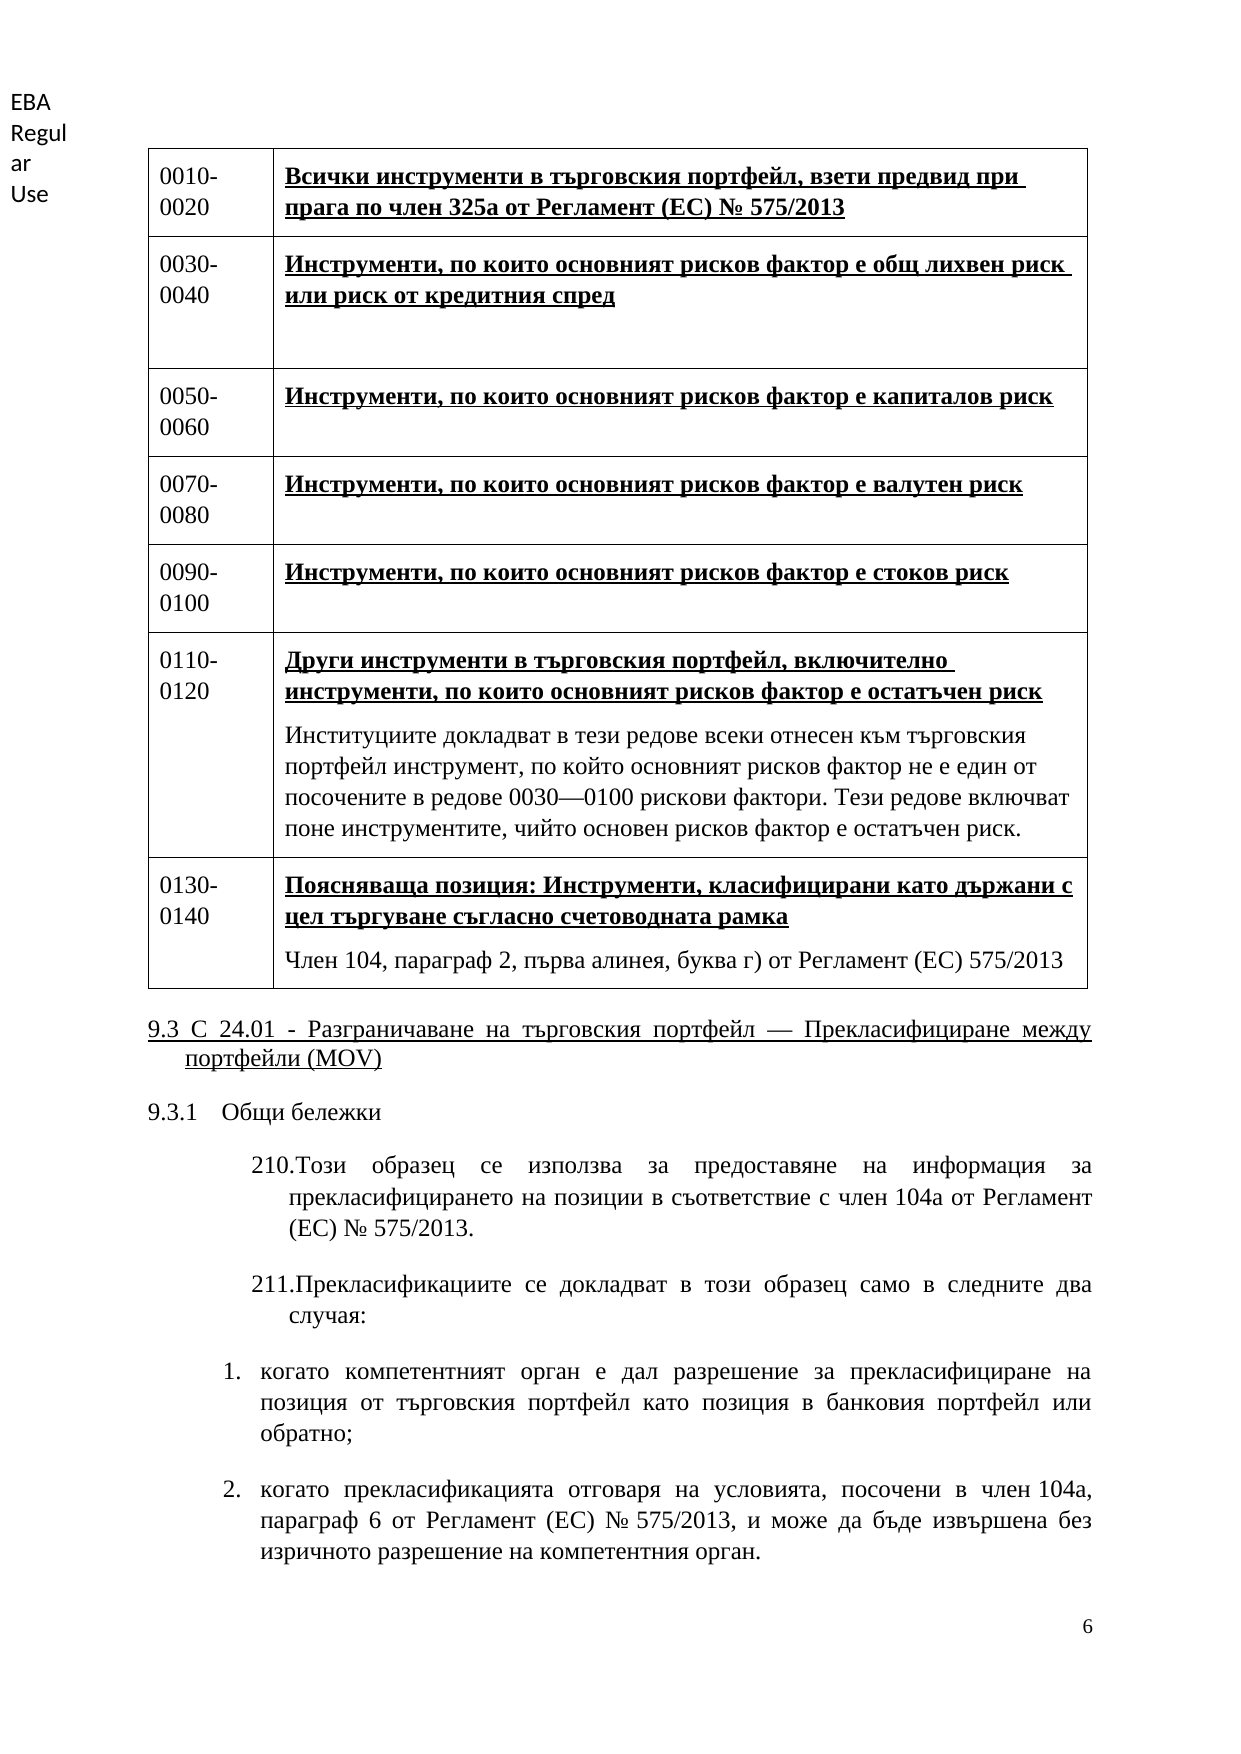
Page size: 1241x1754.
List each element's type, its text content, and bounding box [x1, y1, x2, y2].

table_cell Инструменти, по които основният рисков фактор е валутен риск [274, 457, 1087, 544]
table_cell Поясняваща позиция: Инструменти, класифицирани като държани с цел търгуване съгласно счетоводната рамка Член 104, параграф 2, първа алинея, буква г) от Регламент (ЕС) 575/2013 [274, 858, 1087, 988]
table_cell 0050-0060 [149, 369, 273, 456]
table_cell 0110-0120 [149, 633, 273, 857]
table_cell Инструменти, по които основният рисков фактор е стоков риск [274, 545, 1087, 632]
list Този образец се използва за предоставяне на информация за прекласифицирането на позиции в съответствие с член 104а от Регламент (ЕС) № 575/2013. [251, 1151, 1093, 1241]
table_cell 0030-0040 [149, 237, 273, 367]
table_cell Други инструменти в търговския портфейл, включително инструменти, по които основният рисков фактор е остатъчен риск Институциите докладват в тези редове всеки отнесен към търговския портфейл инструмент, по който основният рисков фактор не е един от посочените в редове 0030—0100 рискови фактори. Тези редове включват поне инструментите, чийто основен рисков фактор е остатъчен риск. [274, 633, 1087, 857]
table_cell Инструменти, по които основният рисков фактор е общ лихвен риск или риск от кредитния спред [274, 237, 1087, 367]
table_cell 0010-0020 [149, 149, 273, 236]
list 9.3 C 24.01 - Разграничаване на търговския портфейл — Прекласифициране между портфейли (MOV) [148, 1014, 1093, 1072]
list когато прекласификацията отговаря на условията, посочени в член 104а, параграф 6 от Регламент (ЕС) № 575/2013, и може да бъде извършена без изричното разрешение на компетентния орган. [223, 1474, 1093, 1565]
list когато компетентният орган е дал разрешение за прекласифициране на позиция от търговския портфейл като позиция в банковия портфейл или обратно; [223, 1356, 1093, 1447]
table_cell Инструменти, по които основният рисков фактор е капиталов риск [274, 369, 1087, 456]
table_cell Всички инструменти в търговския портфейл, взети предвид при прага по член 325а от Регламент (ЕС) № 575/2013 [274, 149, 1087, 236]
list Прекласификациите се докладват в този образец само в следните два случая: [251, 1269, 1093, 1328]
table_cell 0070-0080 [149, 457, 273, 544]
list 9.3.1 Общи бележки [148, 1097, 1093, 1126]
table_cell 0090-0100 [149, 545, 273, 632]
table_cell 0130-0140 [149, 858, 273, 988]
